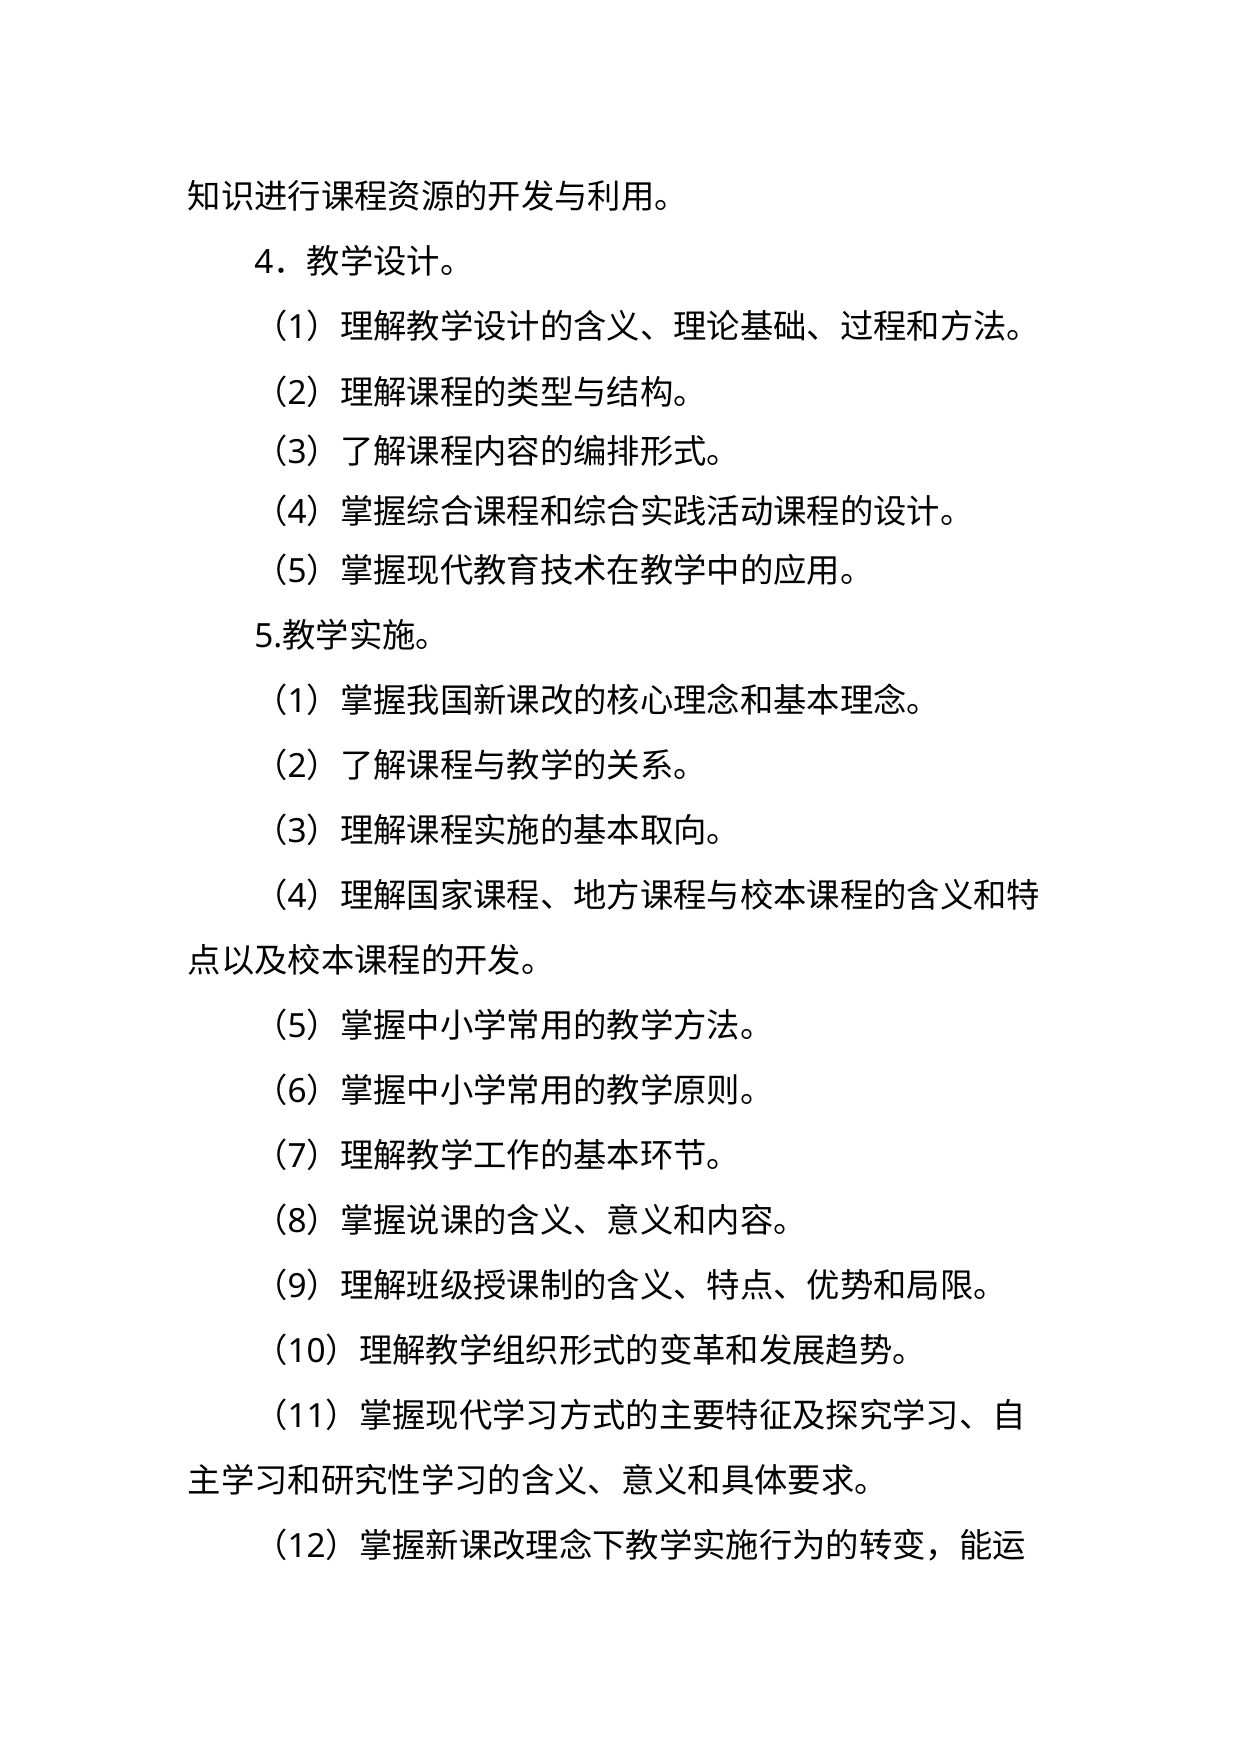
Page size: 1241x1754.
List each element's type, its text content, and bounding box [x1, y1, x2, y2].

text （5）掌握现代教育技术在教学中的应用。 [187, 535, 1053, 600]
text （4）掌握综合课程和综合实践活动课程的设计。 [187, 476, 1053, 535]
text （3）了解课程内容的编排形式。 [187, 416, 1053, 476]
text （4）理解国家课程、地方课程与校本课程的含义和特点以及校本课程的开发。 [187, 860, 1053, 990]
text （10）理解教学组织形式的变革和发展趋势。 [187, 1315, 1053, 1380]
text 5.教学实施。 [187, 600, 1053, 665]
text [187, 162, 1053, 227]
text （2）了解课程与教学的关系。 [187, 730, 1053, 795]
text （5）掌握中小学常用的教学方法。 [187, 990, 1053, 1055]
text （7）理解教学工作的基本环节。 [187, 1120, 1053, 1185]
text （8）掌握说课的含义、意义和内容。 [187, 1185, 1053, 1250]
text （6）掌握中小学常用的教学原则。 [187, 1055, 1053, 1120]
text 4．教学设计。 [187, 227, 1053, 292]
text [187, 1510, 1053, 1575]
text （11）掌握现代学习方式的主要特征及探究学习、自主学习和研究性学习的含义、意义和具体要求。 [187, 1380, 1053, 1510]
text （1）掌握我国新课改的核心理念和基本理念。 [187, 665, 1053, 730]
text （2）理解课程的类型与结构。 [187, 357, 1053, 416]
text （1）理解教学设计的含义、理论基础、过程和方法。 [187, 292, 1053, 357]
text （3）理解课程实施的基本取向。 [187, 795, 1053, 860]
text （9）理解班级授课制的含义、特点、优势和局限。 [187, 1250, 1053, 1315]
